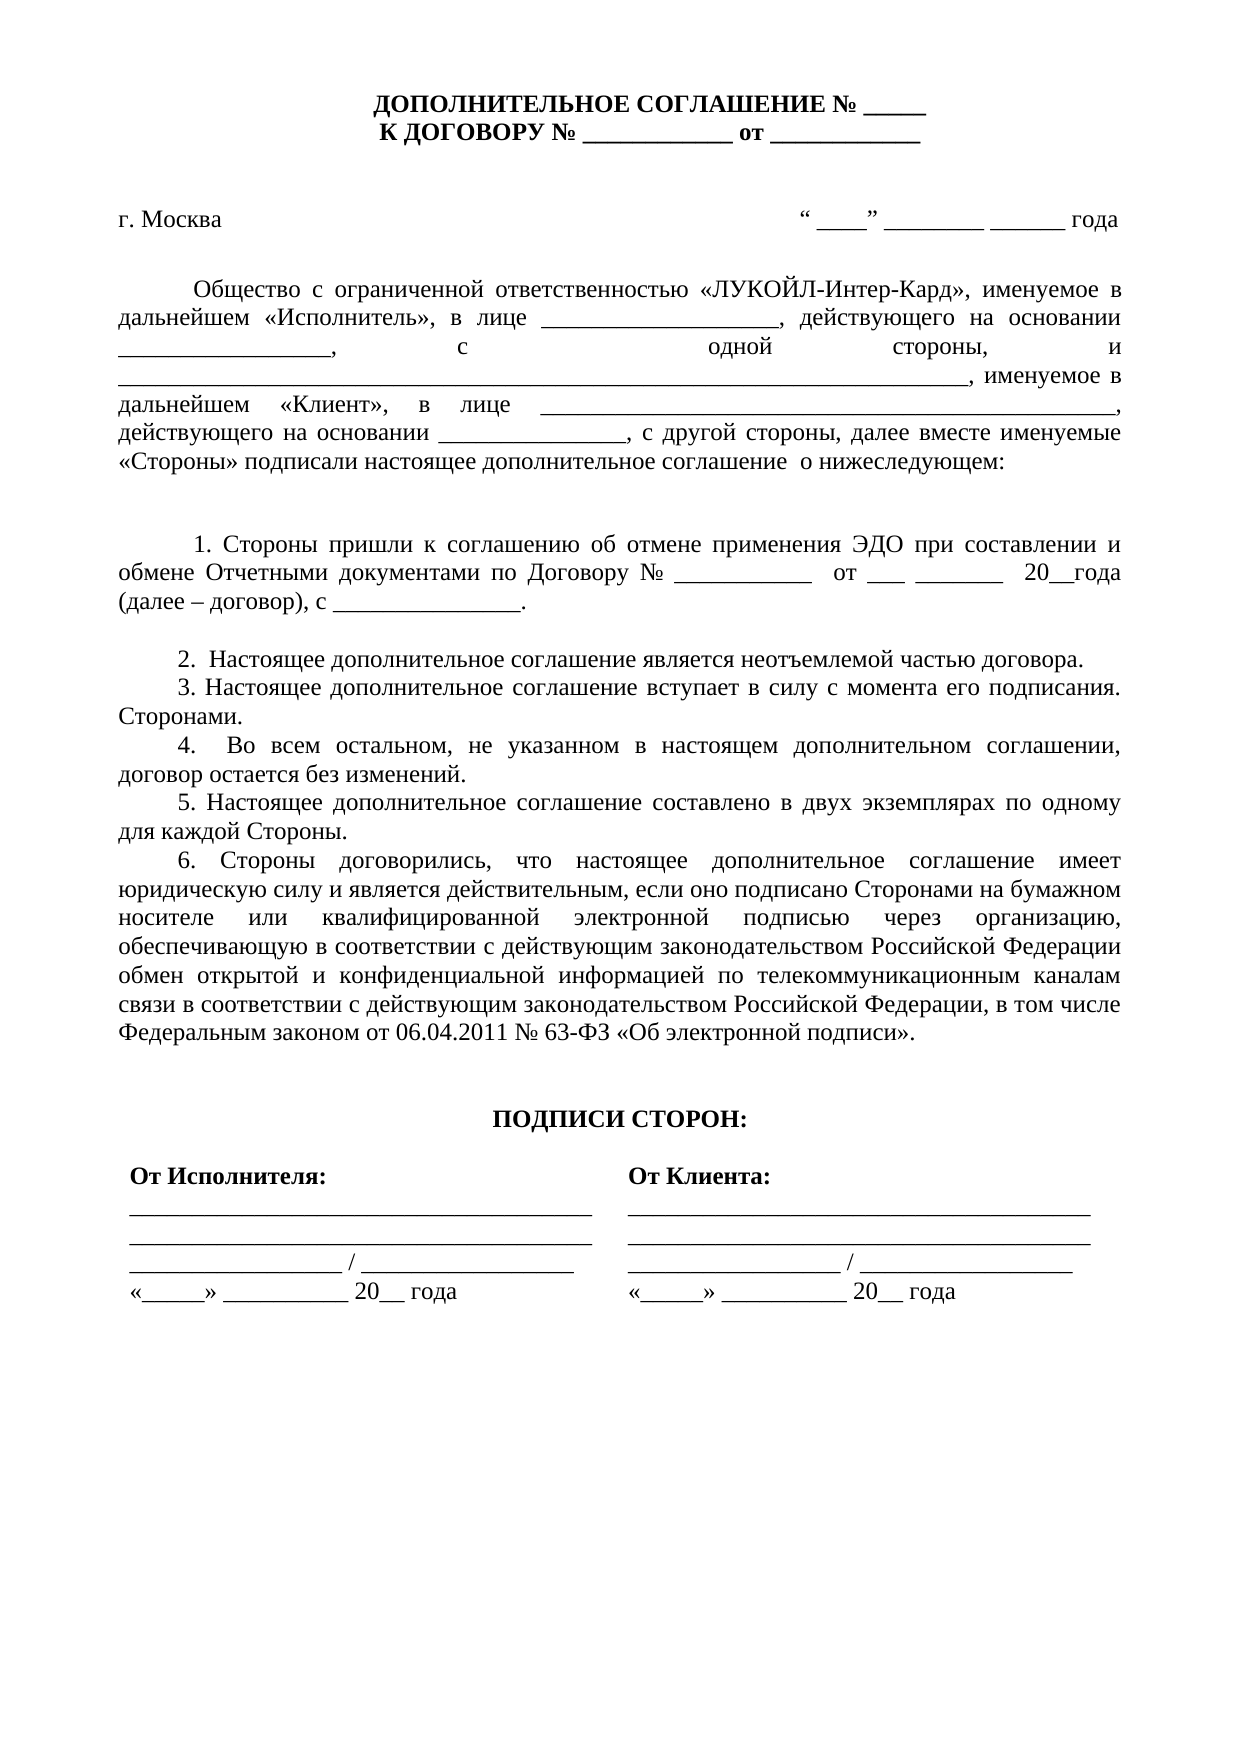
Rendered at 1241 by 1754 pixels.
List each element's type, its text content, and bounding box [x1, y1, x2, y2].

table_cell _____________________________________ _____________________________________ [617, 1190, 1114, 1247]
text 5. Настоящее дополнительное соглашение составлено в двух экземплярах по одному для каждой Стороны. [118, 787, 1122, 845]
text 3. Настоящее дополнительное соглашение вступает в силу с момента его подписания. Сторонами. [118, 672, 1122, 730]
table_cell _________________ / _________________ «_____» __________ 20__ года [118, 1248, 617, 1311]
table_header От Исполнителя: [118, 1161, 617, 1190]
text Общество с ограниченной ответственностью «ЛУКОЙЛ-Интер-Кард», именуемое в дальнейшем «Исполнитель», в лице ___________________, действующего на основании _________________, с одной стороны, и ____________________________________________________________________, именуемое в дальнейшем «Клиент», в лице ______________________________________________, действующего на основании _______________, с другой стороны, далее вместе именуемые «Стороны» подписали настоящее дополнительное соглашение о нижеследующем: [118, 274, 1122, 475]
text ДОПОЛНИТЕЛЬНОЕ СОГЛАШЕНИЕ № _____ К ДОГОВОРУ № ____________ от ____________ [177, 89, 1122, 146]
text 4. Во всем остальном, не указанном в настоящем дополнительном соглашении, договор остается без изменений. [118, 730, 1122, 787]
table_cell _____________________________________ _____________________________________ [118, 1190, 617, 1247]
subtitle ПОДПИСИ СТОРОН: [118, 1104, 1122, 1132]
text 2. Настоящее дополнительное соглашение является неотъемлемой частью договора. [118, 644, 1122, 672]
table_header От Клиента: [617, 1161, 1114, 1190]
text г. Москва “ ____” ________ ______ года [118, 204, 1122, 232]
text 1. Стороны пришли к соглашению об отмене применения ЭДО при составлении и обмене Отчетными документами по Договору № ___________ от ___ _______ 20__года (далее – договор), с _______________. [118, 529, 1122, 615]
table_cell _________________ / _________________ «_____» __________ 20__ года [617, 1248, 1114, 1311]
text 6. Стороны договорились, что настоящее дополнительное соглашение имеет юридическую силу и является действительным, если оно подписано Сторонами на бумажном носителе или квалифицированной электронной подписью через организацию, обеспечивающую в соответствии с действующим законодательством Российской Федерации обмен открытой и конфиденциальной информацией по телекоммуникационным каналам связи в соответствии с действующим законодательством Российской Федерации, в том числе Федеральным законом от 06.04.2011 № 63-ФЗ «Об электронной подписи». [118, 845, 1122, 1046]
